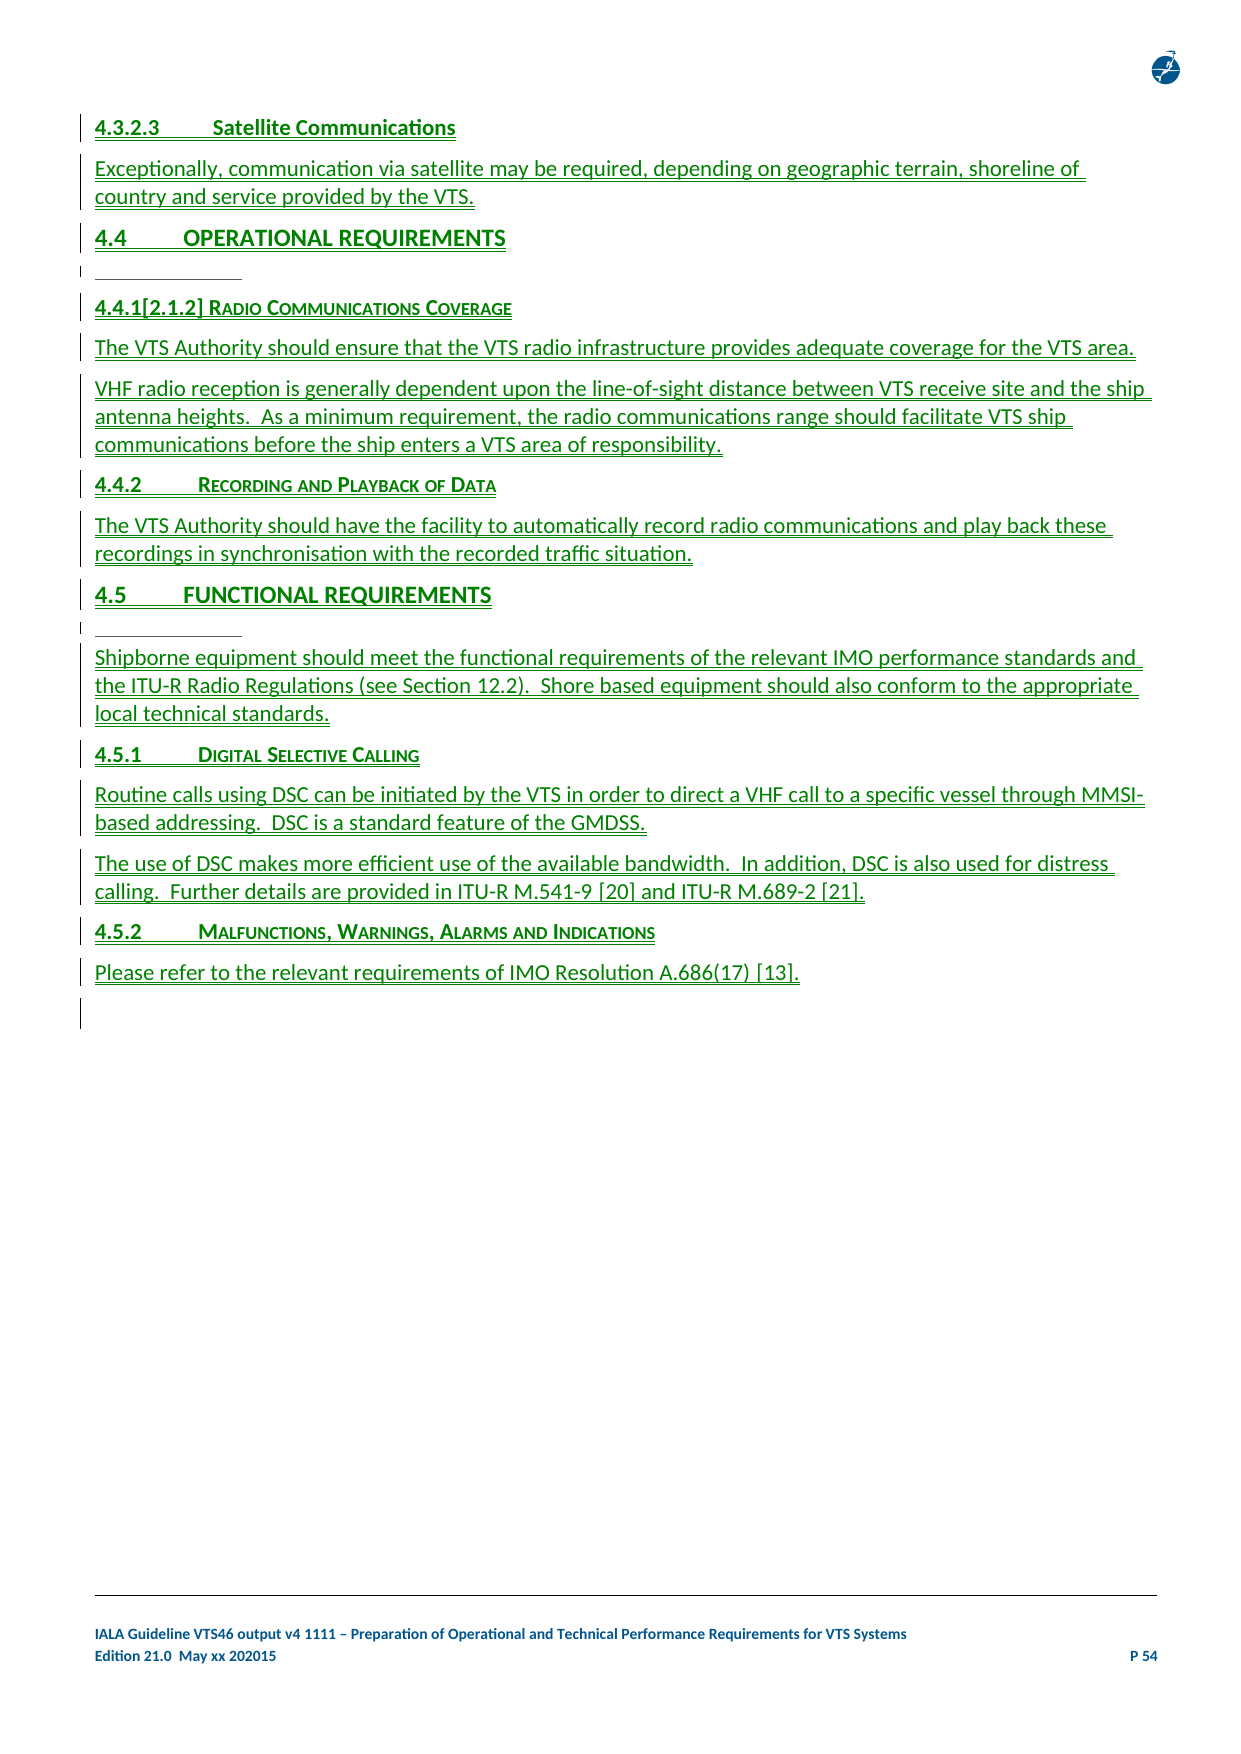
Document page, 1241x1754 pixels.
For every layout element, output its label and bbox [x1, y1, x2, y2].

picture [1120, 0, 1239, 119]
